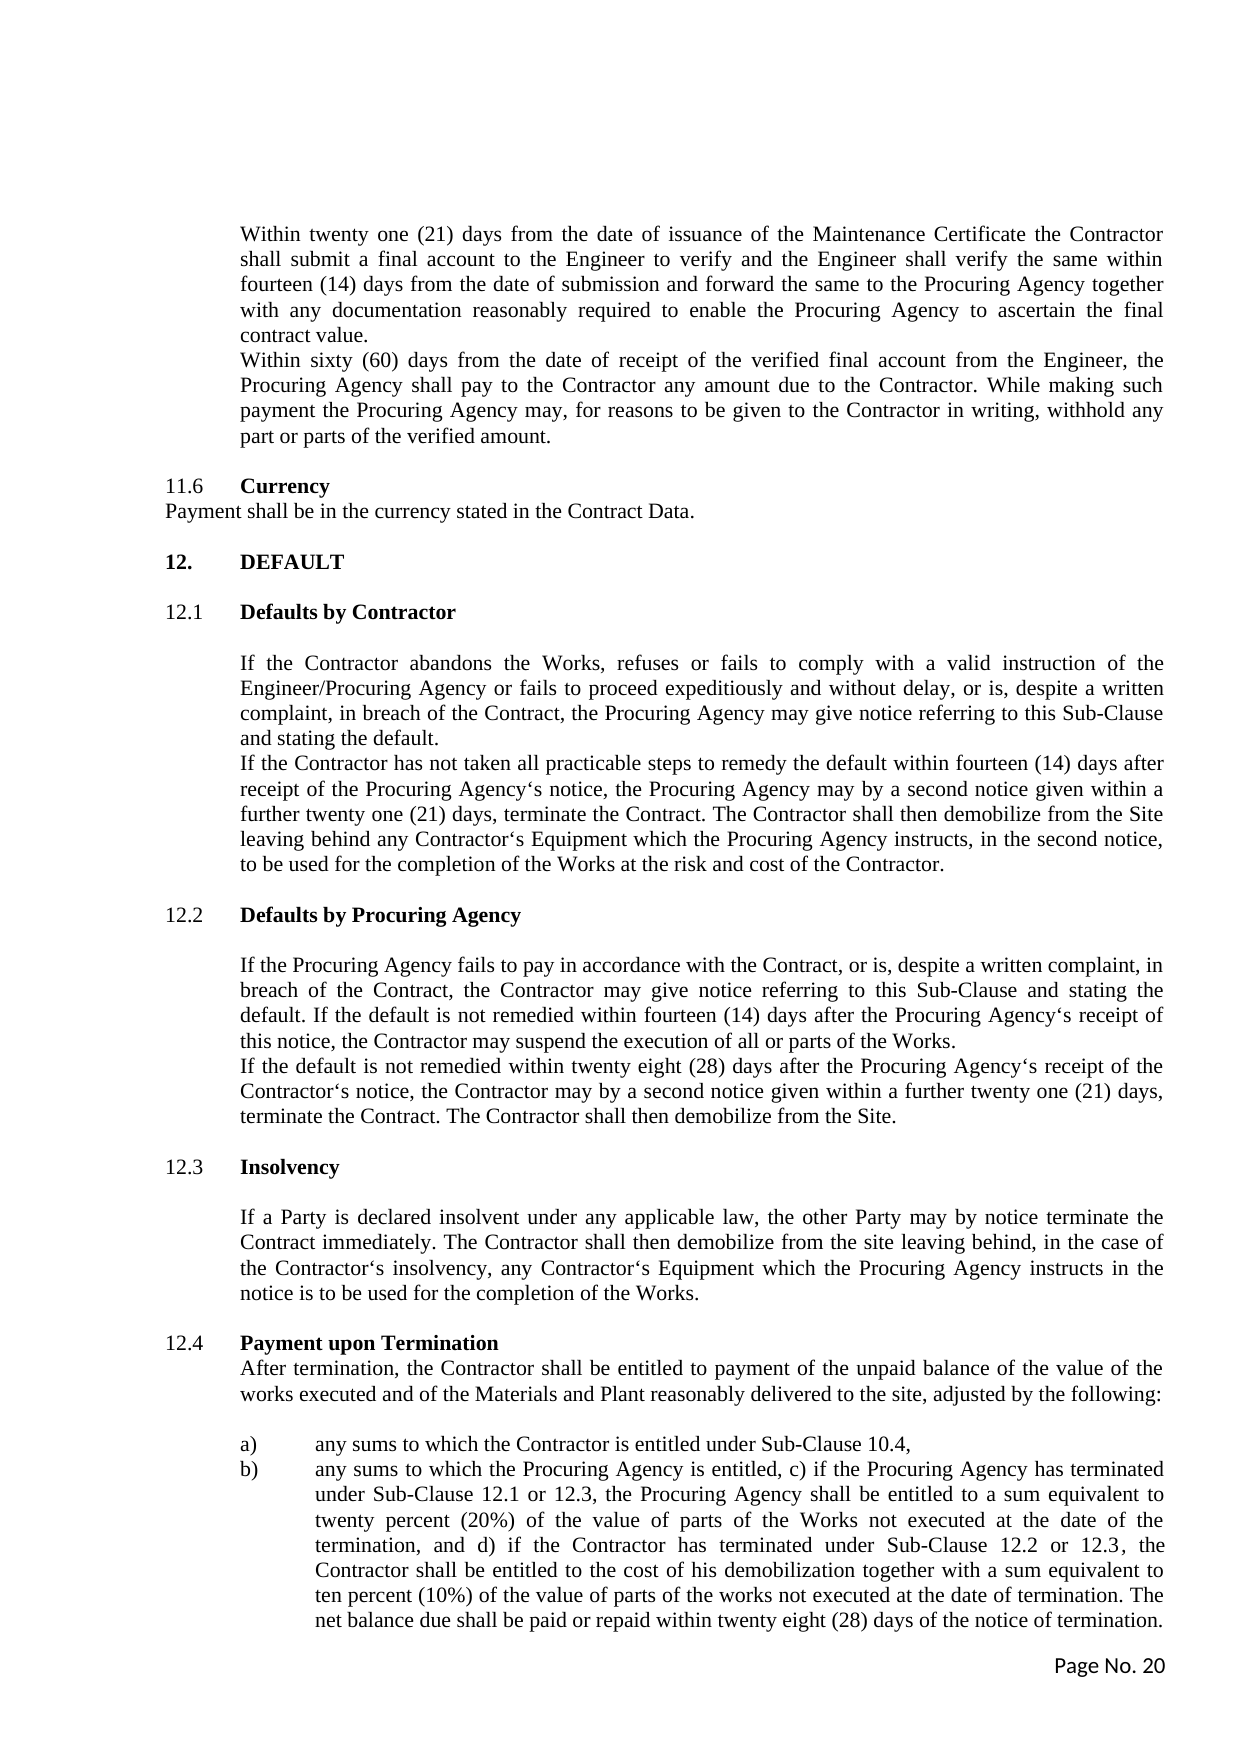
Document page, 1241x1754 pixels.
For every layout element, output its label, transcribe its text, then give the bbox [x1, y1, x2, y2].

text After termination, the Contractor shall be entitled to payment of the unpaid balance of the value of the works executed and of the Materials and Plant reasonably delivered to the site, adjusted by the following: [240, 1355, 1165, 1406]
text If the default is not remedied within twenty eight (28) days after the Procuring Agency‘s receipt of the Contractor‘s notice, the Contractor may by a second notice given within a further twenty one (21) days, terminate the Contract. The Contractor shall then demobilize from the Site. [240, 1053, 1165, 1128]
text 12. DEFAULT [165, 549, 1165, 574]
text 12.4 Payment upon Termination [165, 1330, 1165, 1355]
text 12.2 Defaults by Procuring Agency [165, 902, 1165, 927]
text 11.6 Currency [165, 473, 1165, 498]
text 12.1 Defaults by Contractor [165, 599, 1165, 624]
text If the Contractor abandons the Works, refuses or fails to comply with a valid instruction of the Engineer/Procuring Agency or fails to proceed expeditiously and without delay, or is, despite a written complaint, in breach of the Contract, the Procuring Agency may give notice referring to this Sub-Clause and stating the default. [240, 649, 1165, 750]
text 12.3 Insolvency [165, 1154, 1165, 1179]
text a) any sums to which the Contractor is entitled under Sub-Clause 10.4, [165, 1431, 1165, 1456]
text Within sixty (60) days from the date of receipt of the verified final account from the Engineer, the Procuring Agency shall pay to the Contractor any amount due to the Contractor. While making such payment the Procuring Agency may, for reasons to be given to the Contractor in writing, withhold any part or parts of the verified amount. [240, 347, 1165, 448]
text If the Contractor has not taken all practicable steps to remedy the default within fourteen (14) days after receipt of the Procuring Agency‘s notice, the Procuring Agency may by a second notice given within a further twenty one (21) days, terminate the Contract. The Contractor shall then demobilize from the Site leaving behind any Contractor‘s Equipment which the Procuring Agency instructs, in the second notice, to be used for the completion of the Works at the risk and cost of the Contractor. [240, 750, 1165, 876]
text If a Party is declared insolvent under any applicable law, the other Party may by notice terminate the Contract immediately. The Contractor shall then demobilize from the site leaving behind, in the case of the Contractor‘s insolvency, any Contractor‘s Equipment which the Procuring Agency instructs in the notice is to be used for the completion of the Works. [240, 1204, 1165, 1305]
text b) any sums to which the Procuring Agency is entitled, c) if the Procuring Agency has terminated under Sub-Clause 12.1 or 12.3, the Procuring Agency shall be entitled to a sum equivalent to twenty percent (20%) of the value of parts of the Works not executed at the date of the termination, and d) if the Contractor has terminated under Sub-Clause 12.2 or 12.3, the Contractor shall be entitled to the cost of his demobilization together with a sum equivalent to ten percent (10%) of the value of parts of the works not executed at the date of termination. The net balance due shall be paid or repaid within twenty eight (28) days of the notice of termination. [240, 1456, 1165, 1633]
text Within twenty one (21) days from the date of issuance of the Maintenance Certificate the Contractor shall submit a final account to the Engineer to verify and the Engineer shall verify the same within fourteen (14) days from the date of submission and forward the same to the Procuring Agency together with any documentation reasonably required to enable the Procuring Agency to ascertain the final contract value. [240, 221, 1165, 347]
text Payment shall be in the currency stated in the Contract Data. [165, 498, 1165, 523]
text If the Procuring Agency fails to pay in accordance with the Contract, or is, despite a written complaint, in breach of the Contract, the Contractor may give notice referring to this Sub-Clause and stating the default. If the default is not remedied within fourteen (14) days after the Procuring Agency‘s receipt of this notice, the Contractor may suspend the execution of all or parts of the Works. [240, 952, 1165, 1053]
